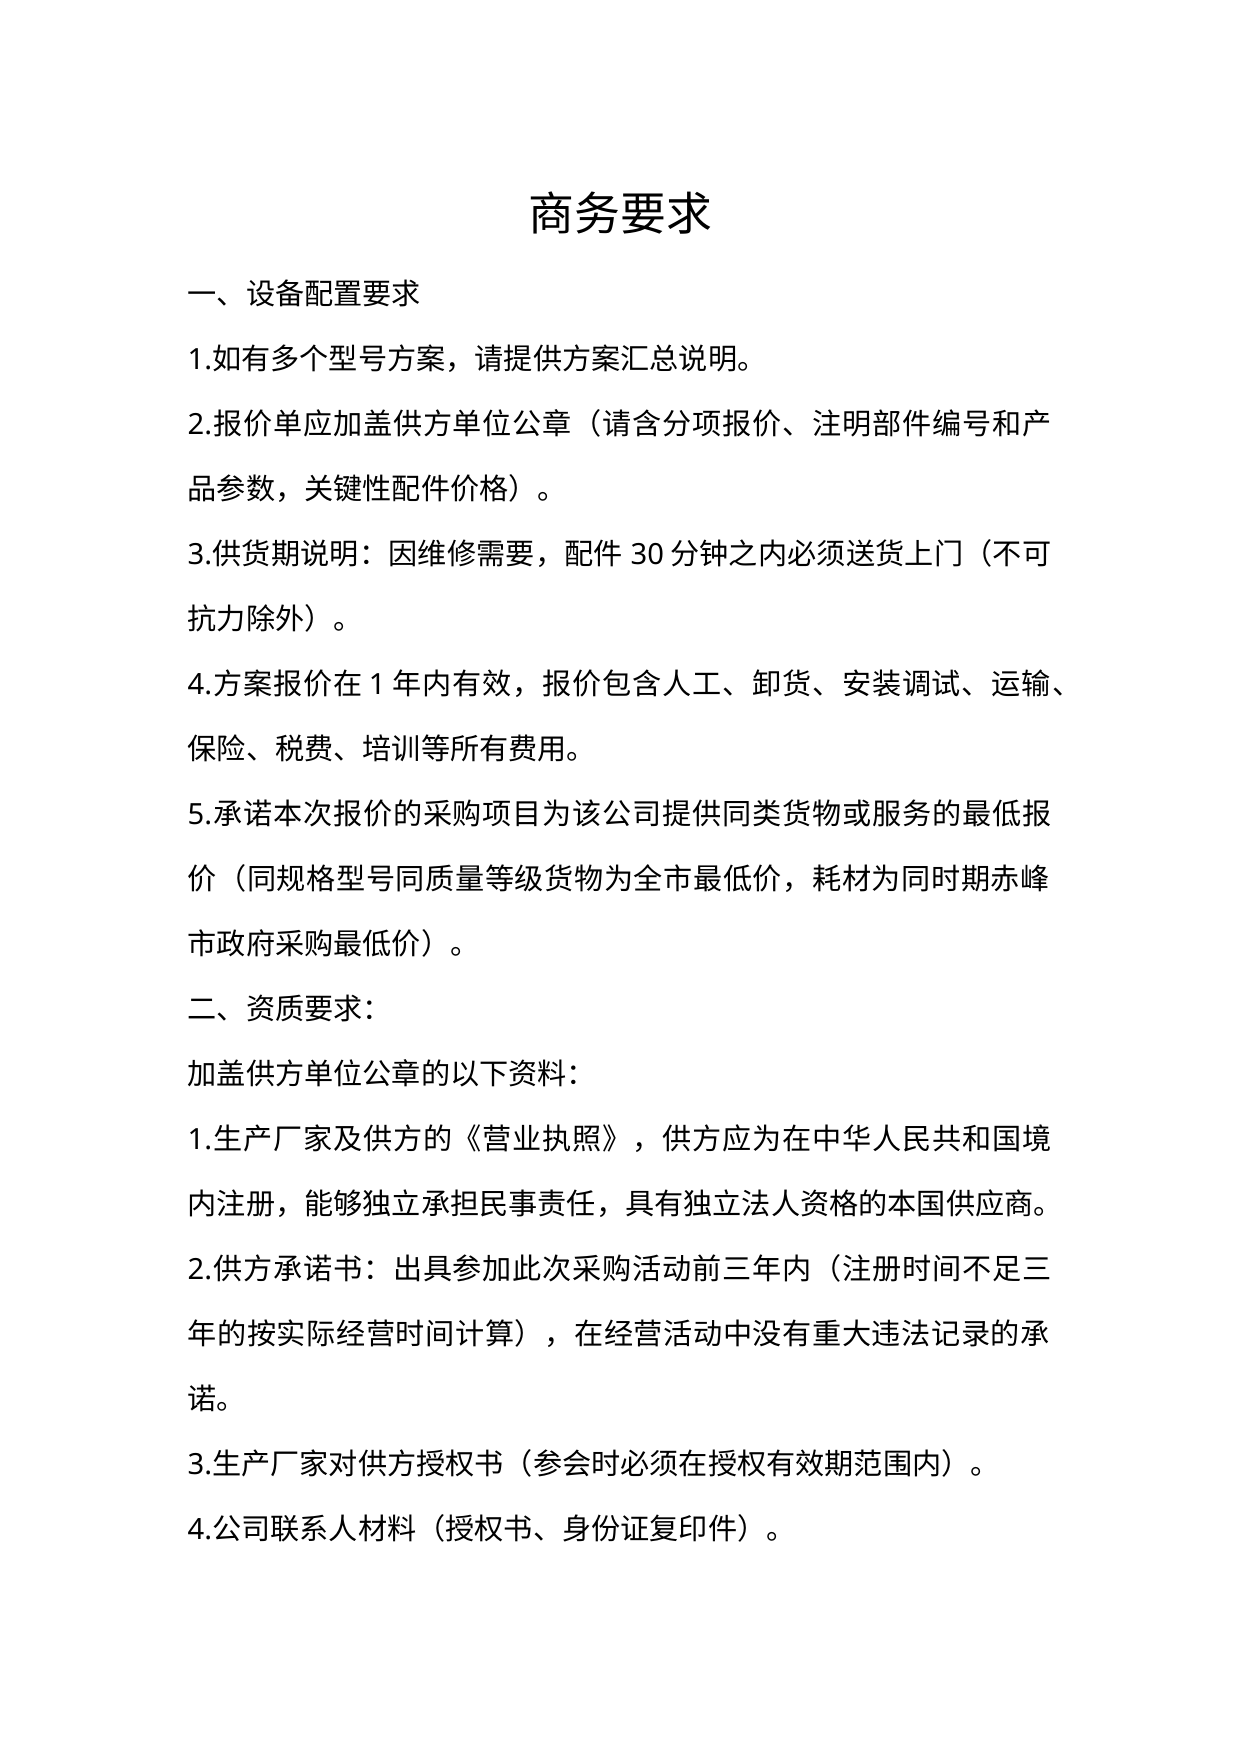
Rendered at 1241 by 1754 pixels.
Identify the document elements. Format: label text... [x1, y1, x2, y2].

text 4.方案报价在1年内有效，报价包含人工、卸货、安装调试、运输、保险、税费、培训等所有费用。 [187, 649, 1053, 779]
text 1.生产厂家及供方的《营业执照》，供方应为在中华人民共和国境内注册，能够独立承担民事责任，具有独立法人资格的本国供应商。 [187, 1104, 1053, 1234]
text 3.生产厂家对供方授权书（参会时必须在授权有效期范围内）。 [187, 1429, 1053, 1494]
text 2.报价单应加盖供方单位公章（请含分项报价、注明部件编号和产品参数，关键性配件价格）。 [187, 389, 1053, 519]
text 2.供方承诺书：出具参加此次采购活动前三年内（注册时间不足三年的按实际经营时间计算），在经营活动中没有重大违法记录的承诺。 [187, 1234, 1053, 1429]
text 加盖供方单位公章的以下资料： [187, 1039, 1053, 1104]
text 5.承诺本次报价的采购项目为该公司提供同类货物或服务的最低报价（同规格型号同质量等级货物为全市最低价，耗材为同时期赤峰市政府采购最低价）。 [187, 779, 1053, 974]
text 一、设备配置要求 [187, 259, 1053, 324]
text 1.如有多个型号方案，请提供方案汇总说明。 [187, 324, 1053, 389]
text 3.供货期说明：因维修需要，配件30分钟之内必须送货上门（不可抗力除外）。 [187, 519, 1053, 649]
text 二、资质要求： [187, 974, 1053, 1039]
text 商务要求 [187, 162, 1053, 259]
text 4.公司联系人材料（授权书、身份证复印件）。 [187, 1494, 1053, 1559]
